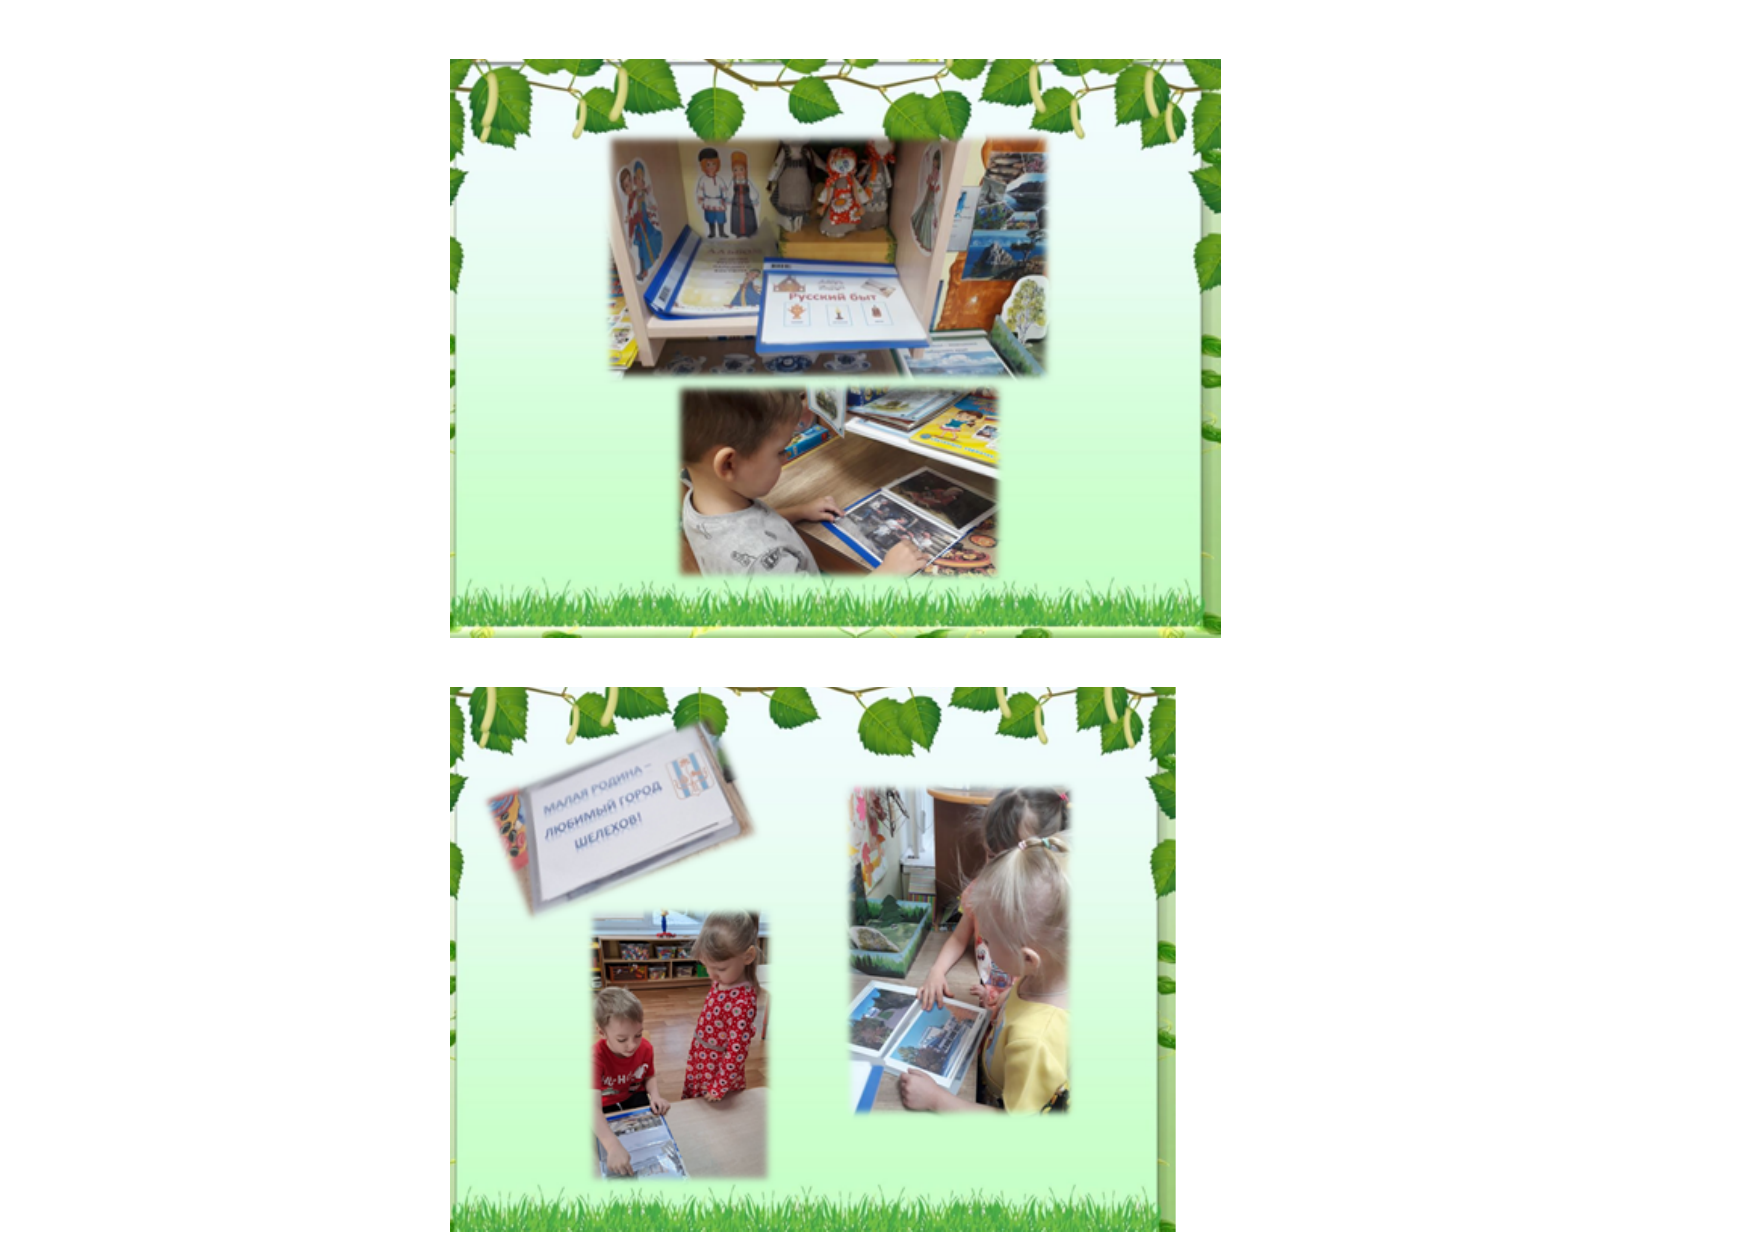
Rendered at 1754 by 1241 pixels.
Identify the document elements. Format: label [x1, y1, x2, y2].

picture [450, 687, 1176, 1232]
picture [450, 59, 1221, 638]
